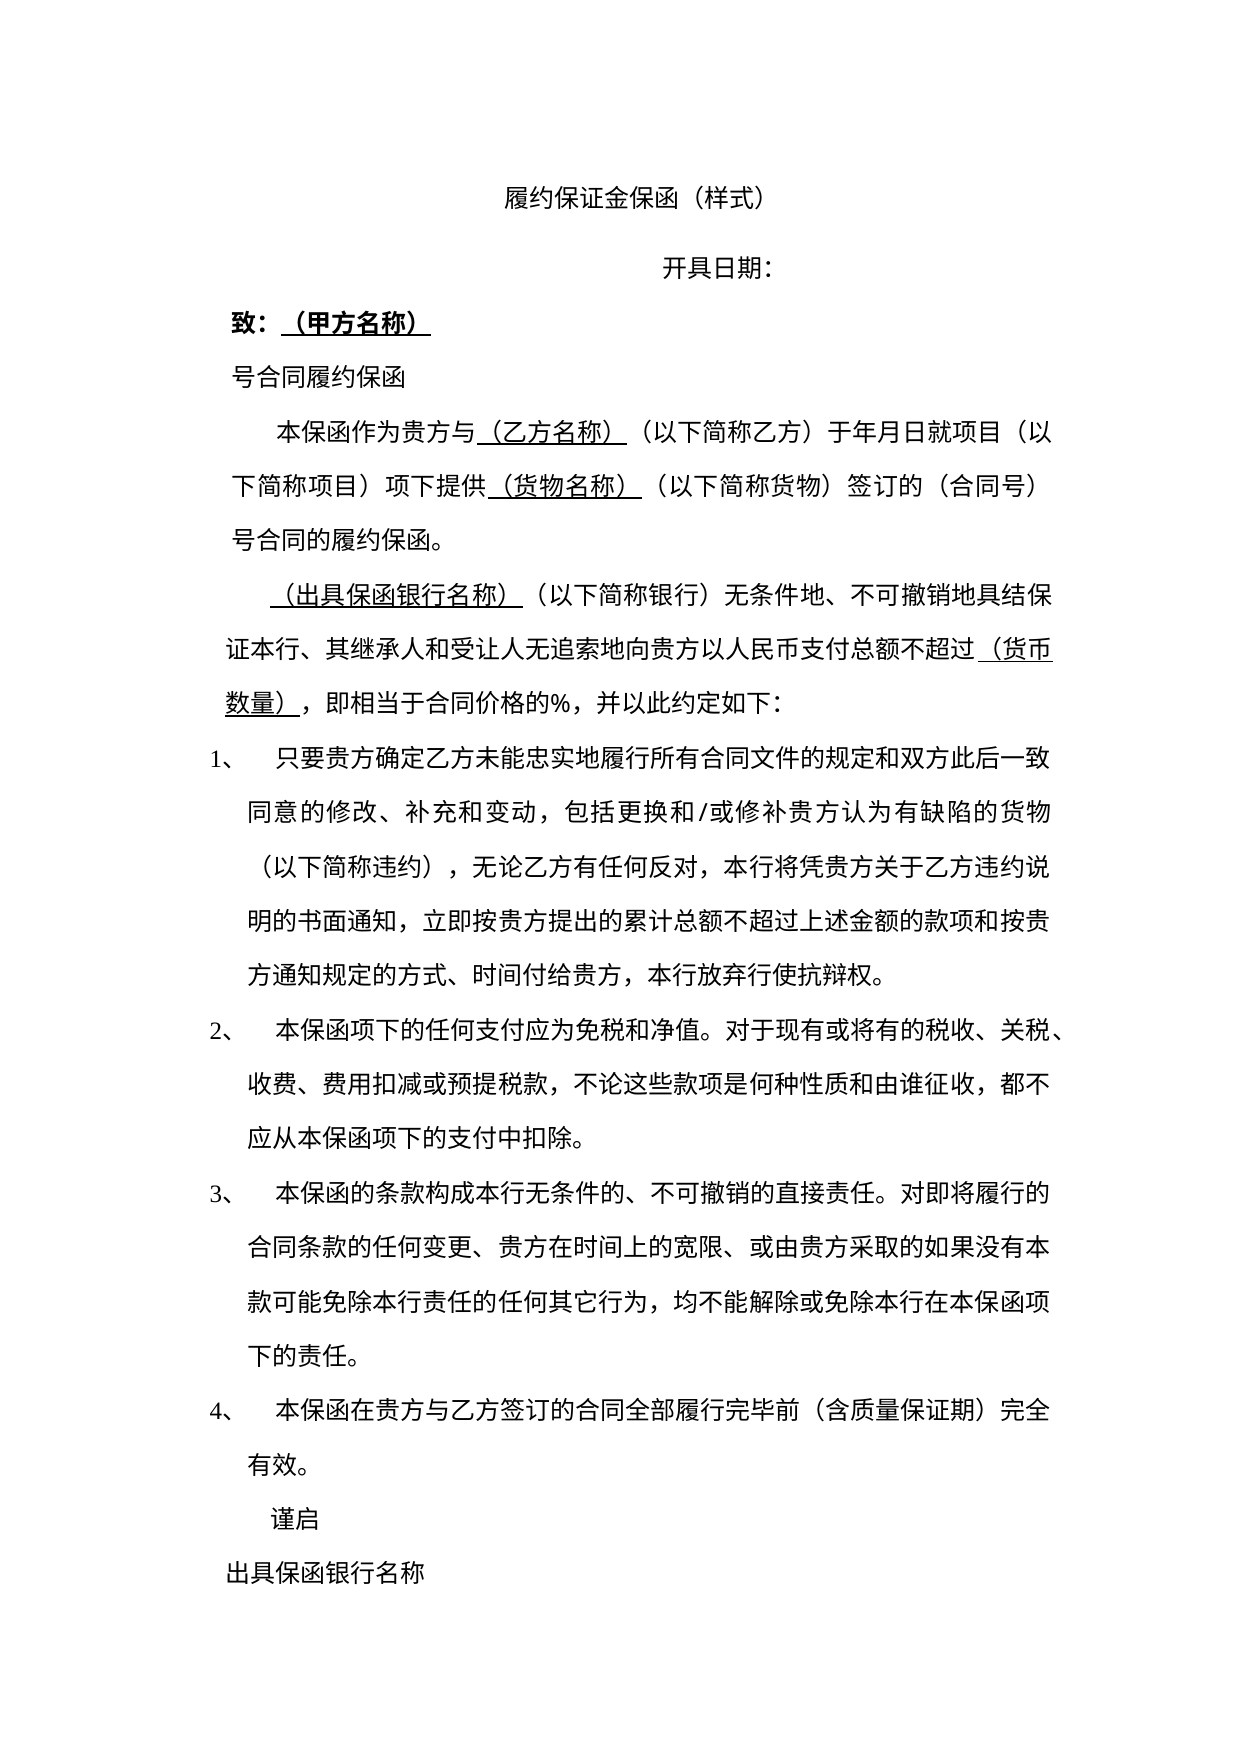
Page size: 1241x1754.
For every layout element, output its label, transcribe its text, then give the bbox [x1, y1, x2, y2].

list 本保函项下的任何支付应为免税和净值。对于现有或将有的税收、关税、收费、费用扣减或预提税款，不论这些款项是何种性质和由谁征收，都不应从本保函项下的支付中扣除。 [209, 1010, 1053, 1155]
list 本保函的条款构成本行无条件的、不可撤销的直接责任。对即将履行的合同条款的任何变更、贵方在时间上的宽限、或由贵方采取的如果没有本款可能免除本行责任的任何其它行为，均不能解除或免除本行在本保函项下的责任。 [209, 1173, 1053, 1373]
text 本保函作为贵方与（乙方名称）（以下简称乙方）于年月日就项目（以下简称项目）项下提供（货物名称）（以下简称货物）签订的（合同号）号合同的履约保函。 [231, 412, 1053, 557]
text 号合同履约保函 [231, 358, 1053, 394]
text 谨启 [225, 1499, 1053, 1536]
text 出具保函银行名称 [225, 1554, 1053, 1590]
text （出具保函银行名称）（以下简称银行）无条件地、不可撤销地具结保证本行、其继承人和受让人无追索地向贵方以人民币支付总额不超过（货币数量），即相当于合同价格的%，并以此约定如下： [225, 575, 1053, 720]
text 履约保证金保函（样式） [231, 178, 1053, 214]
text 致：（甲方名称） [231, 303, 1053, 339]
list 本保函在贵方与乙方签订的合同全部履行完毕前（含质量保证期）完全有效。 [209, 1391, 1053, 1481]
list 只要贵方确定乙方未能忠实地履行所有合同文件的规定和双方此后一致同意的修改、补充和变动，包括更换和/或修补贵方认为有缺陷的货物（以下简称违约），无论乙方有任何反对，本行将凭贵方关于乙方违约说明的书面通知，立即按贵方提出的累计总额不超过上述金额的款项和按贵方通知规定的方式、时间付给贵方，本行放弃行使抗辩权。 [209, 738, 1053, 992]
text 开具日期： [187, 249, 1053, 285]
